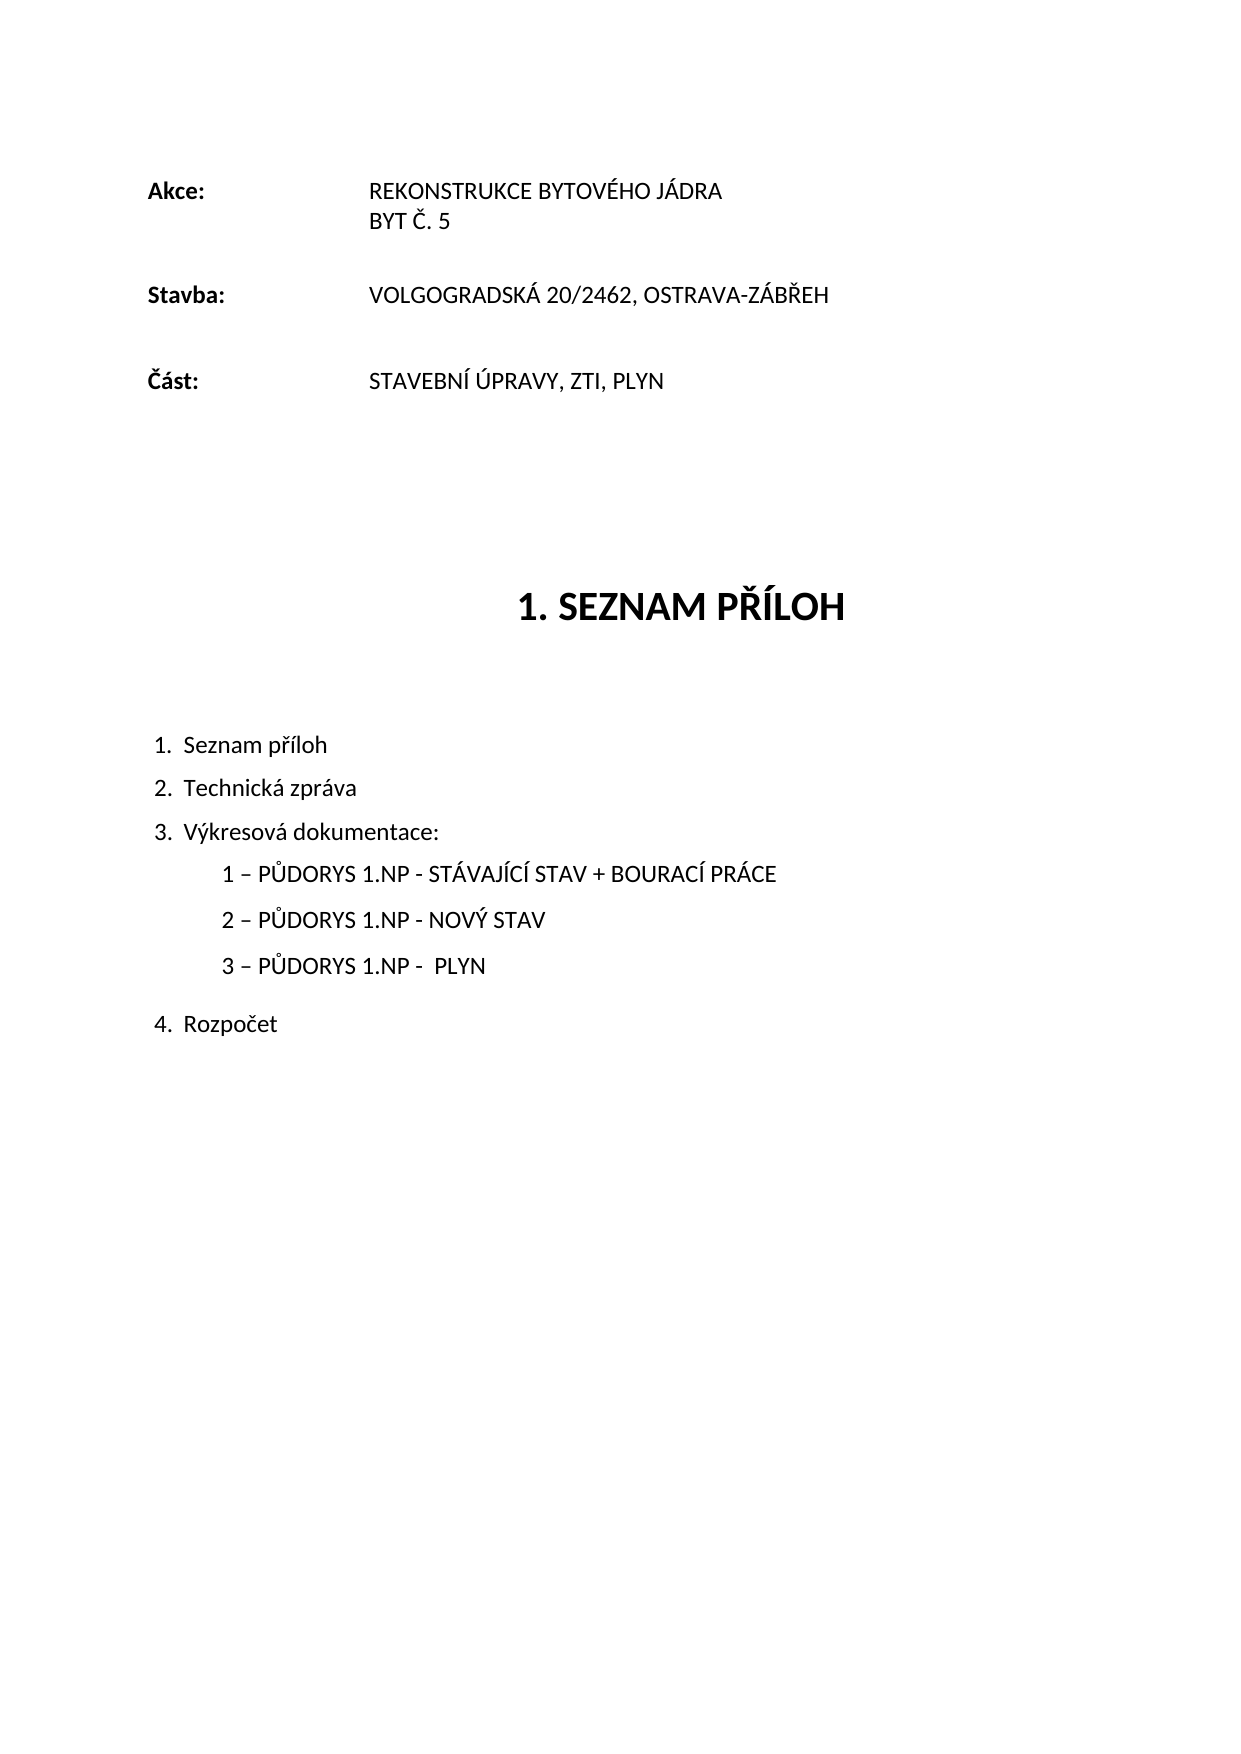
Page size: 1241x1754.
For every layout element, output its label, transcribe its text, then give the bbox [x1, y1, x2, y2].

text Část: STAVEBNÍ ÚPRAVY, ZTI, PLYN [148, 365, 1107, 396]
text 3 – PŮDORYS 1.NP - PLYN [148, 950, 1107, 981]
list Výkresová dokumentace: [154, 816, 1107, 846]
text BYT Č. 5 [148, 206, 1107, 236]
text 1 – PŮDORYS 1.NP - STÁVAJÍCÍ STAV + BOURACÍ PRÁCE [148, 859, 1107, 889]
list Rozpočet [154, 1008, 1107, 1039]
text 1. SEZNAM PŘÍLOH [441, 580, 1107, 631]
text Stavba: VOLGOGRADSKÁ 20/2462, OSTRAVA-ZÁBŘEH [148, 279, 1107, 309]
list Technická zpráva [154, 773, 1107, 803]
text Akce: REKONSTRUKCE BYTOVÉHO JÁDRA [148, 175, 1107, 206]
text 2 – PŮDORYS 1.NP - NOVÝ STAV [148, 904, 1107, 935]
text 1. Seznam příloh [148, 729, 1107, 760]
